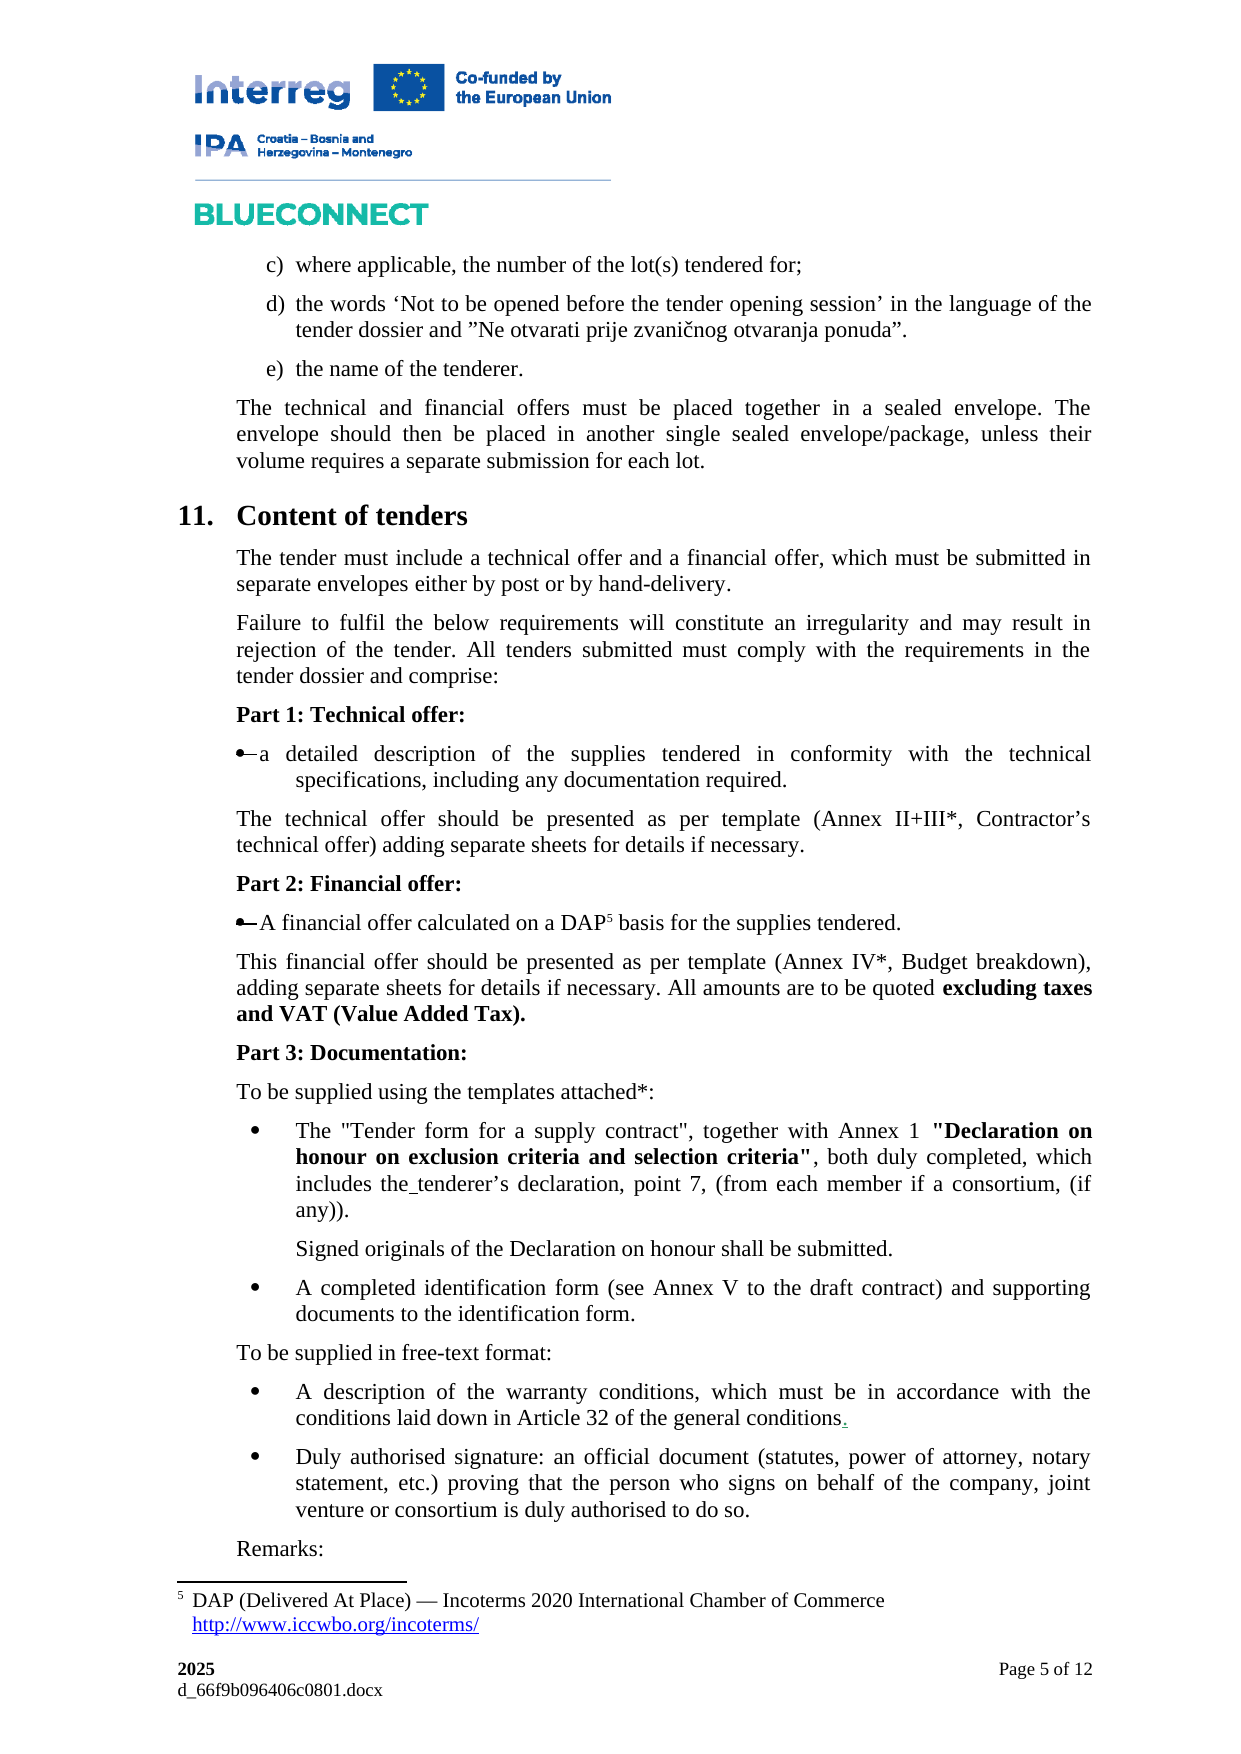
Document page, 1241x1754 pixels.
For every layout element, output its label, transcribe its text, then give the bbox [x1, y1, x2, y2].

text Remarks: [236, 1535, 1092, 1561]
list A completed identification form (see Annex V to the draft contract) and supporting documents to the identification form. [251, 1274, 1092, 1327]
list Duly authorised signature: an official document (statutes, power of attorney, notary statement, etc.) proving that the person who signs on behalf of the company, joint venture or consortium is duly authorised to do so. [251, 1443, 1092, 1522]
text To be supplied using the templates attached*: [236, 1078, 1092, 1104]
text Failure to fulfil the below requirements will constitute an irregularity and may result in rejection of the tender. All tenders submitted must comply with the requirements in the tender dossier and comprise: [236, 609, 1092, 688]
subtitle The technical and financial offers must be placed together in a sealed envelope. The envelope should then be placed in another single sealed envelope/package, unless their volume requires a separate submission for each lot. [236, 394, 1092, 473]
subtitle e) the name of the tenderer. [266, 355, 1092, 381]
subtitle a detailed description of the supplies tendered in conformity with the technical specifications, including any documentation required. [236, 740, 1092, 792]
text Part 1: Technical offer: [236, 701, 1092, 727]
text The tender must include a technical offer and a financial offer, which must be submitted in separate envelopes either by post or by hand-delivery. [236, 544, 1092, 597]
text Part 2: Financial offer: [236, 870, 1092, 896]
text This financial offer should be presented as per template (Annex IV*, Budget breakdown), adding separate sheets for details if necessary. All amounts are to be quoted excluding taxes and VAT (Value Added Tax). [236, 948, 1092, 1027]
subtitle d) the words ‘Not to be opened before the tender opening session’ in the language of the tender dossier and ”Ne otvarati prije zvaničnog otvaranja ponuda”. [266, 290, 1092, 343]
text The technical offer should be presented as per template (Annex II+III*, Contractor’s technical offer) adding separate sheets for details if necessary. [236, 805, 1092, 858]
list A description of the warranty conditions, which must be in accordance with the conditions laid down in Article 32 of the general conditions. [251, 1378, 1092, 1431]
subtitle 11. Content of tenders [177, 498, 1092, 532]
list The "Tender form for a supply contract", together with Annex 1 "Declaration on honour on exclusion criteria and selection criteria", both duly completed, which includes the tenderer’s declaration, point 7, (from each member if a consortium, (if any)). [251, 1117, 1092, 1222]
text To be supplied in free-text format: [236, 1339, 1092, 1365]
subtitle A financial offer calculated on a DAP basis for the supplies tendered. [236, 909, 1092, 935]
picture [177, 56, 628, 237]
text Signed originals of the Declaration on honour shall be submitted. [295, 1235, 1092, 1261]
subtitle c) where applicable, the number of the lot(s) tendered for; [266, 251, 1092, 277]
text Part 3: Documentation: [236, 1039, 1092, 1066]
